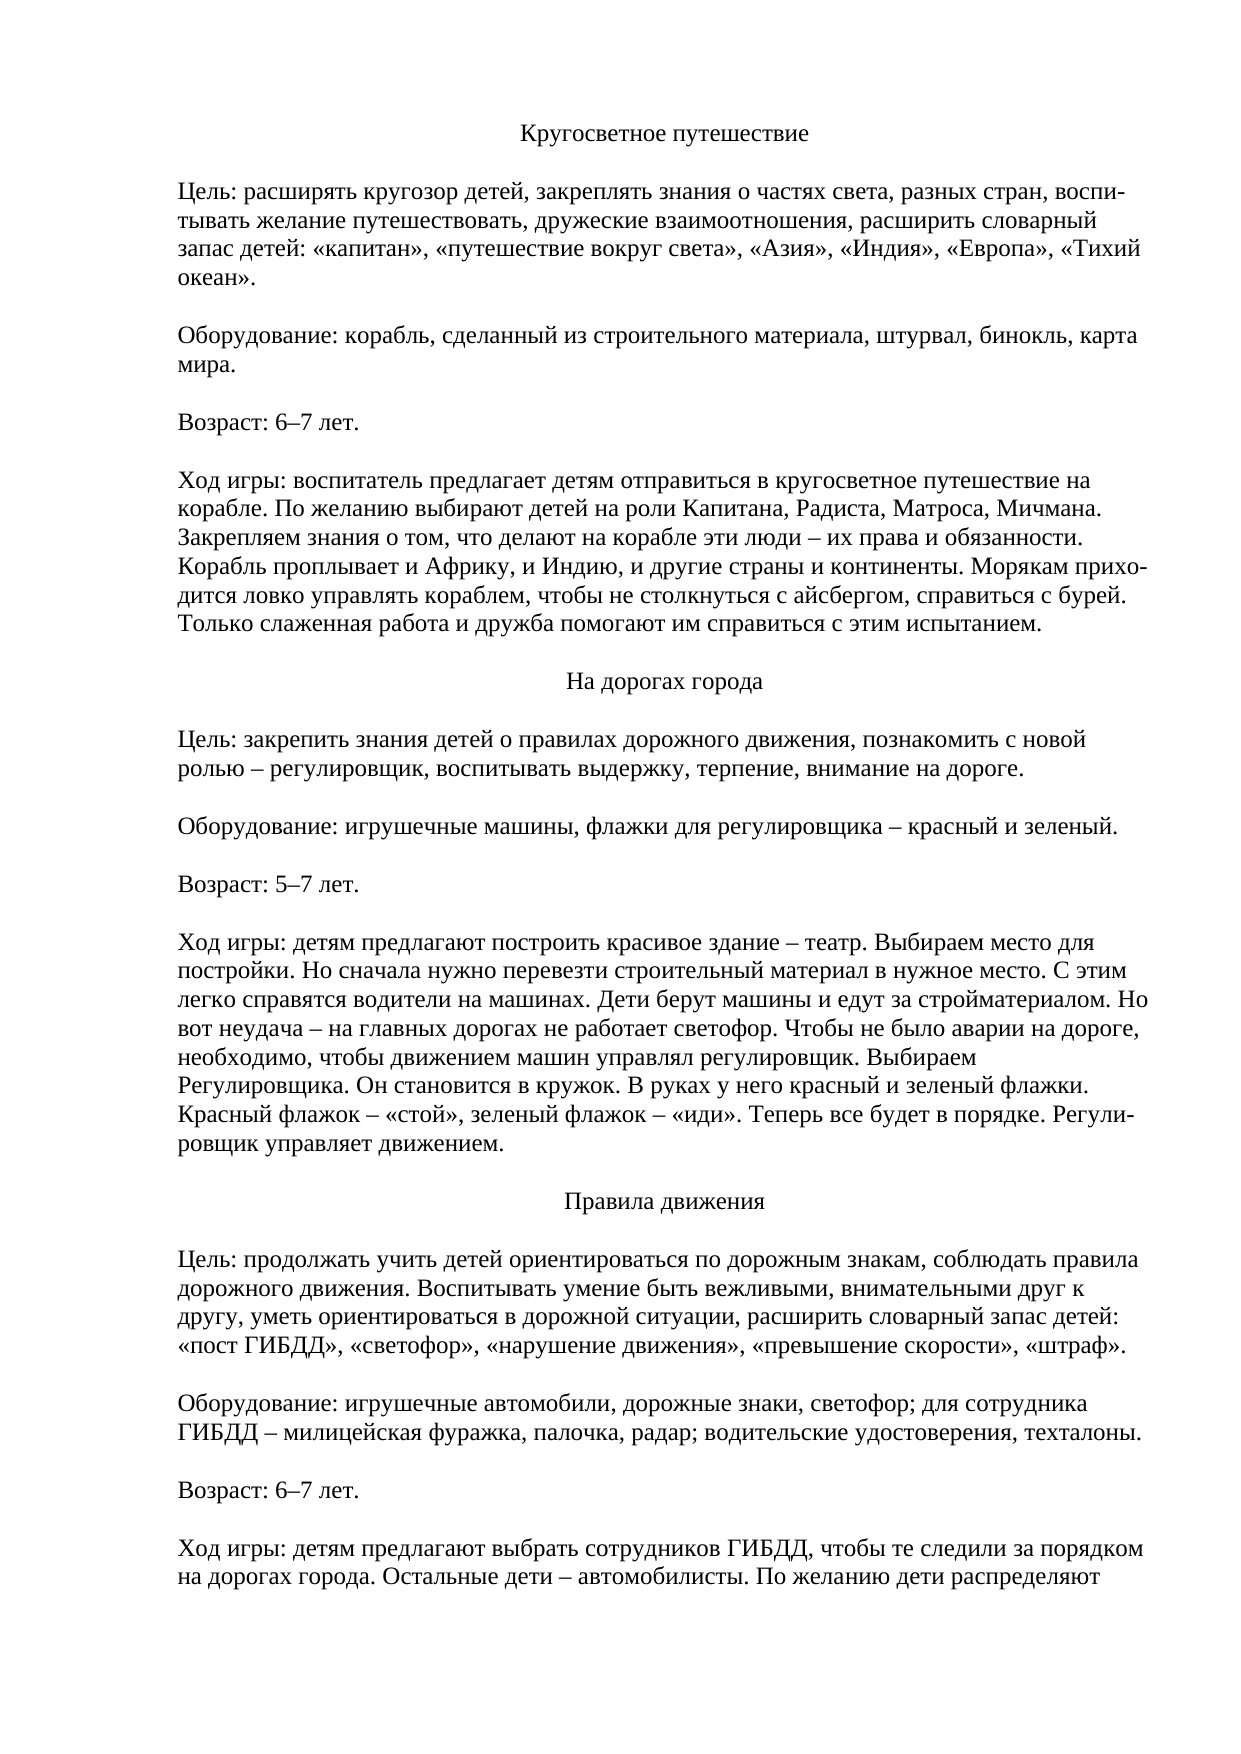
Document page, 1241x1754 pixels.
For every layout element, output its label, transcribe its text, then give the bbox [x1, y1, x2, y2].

text Возраст: 6–7 лет. [177, 407, 1152, 436]
text Возраст: 5–7 лет. [177, 869, 1152, 898]
text Оборудование: игрушечные автомобили, дорожные знаки, светофор; для сотрудника ГИБДД – милицейская фуражка, палочка, радар; водительские удостоверения, техталоны. [177, 1388, 1152, 1446]
text Кругосветное путешествие [177, 118, 1152, 147]
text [177, 1533, 1152, 1590]
text Оборудование: корабль, сделанный из строительного материала, штурвал, бинокль, карта мира. [177, 320, 1152, 378]
text Ход игры: детям предлагают построить красивое здание – театр. Выбираем место для постройки. Но сначала нужно перевезти строительный материал в нужное место. С этим легко справятся водители на машинах. Дети берут машины и едут за стройматериалом. Но вот неудача – на главных дорогах не работает светофор. Чтобы не было аварии на дороге, необходимо, чтобы движением машин управлял регулировщик. Выбираем Регулировщика. Он становится в кружок. В руках у него красный и зеленый флажки. Красный флажок – «стой», зеленый флажок – «иди». Теперь все будет в порядке. Регулировщик управляет движением. [177, 927, 1152, 1157]
text Цель: продолжать учить детей ориентироваться по дорожным знакам, соблюдать правила дорожного движения. Воспитывать умение быть вежливыми, внимательными друг к другу, уметь ориентироваться в дорожной ситуации, расширить словарный запас детей: «пост ГИБДД», «светофор», «нарушение движения», «превышение скорости», «штраф». [177, 1244, 1152, 1359]
text Оборудование: игрушечные машины, флажки для регулировщика – красный и зеленый. [177, 811, 1152, 840]
text Цель: расширять кругозор детей, закреплять знания о частях света, разных стран, воспитывать желание путешествовать, дружеские взаимоотношения, расширить словарный запас детей: «капитан», «путешествие вокруг света», «Азия», «Индия», «Европа», «Тихий океан». [177, 176, 1152, 291]
text Правила движения [177, 1186, 1152, 1215]
text Цель: закрепить знания детей о правилах дорожного движения, познакомить с новой ролью – регулировщик, воспитывать выдержку, терпение, внимание на дороге. [177, 724, 1152, 782]
text Возраст: 6–7 лет. [177, 1475, 1152, 1503]
text Ход игры: воспитатель предлагает детям отправиться в кругосветное путешествие на корабле. По желанию выбирают детей на роли Капитана, Радиста, Матроса, Мичмана. Закрепляем знания о том, что делают на корабле эти люди – их права и обязанности. Корабль проплывает и Африку, и Индию, и другие страны и континенты. Морякам приходится ловко управлять кораблем, чтобы не столкнуться с айсбергом, справиться с бурей. Только слаженная работа и дружба помогают им справиться с этим испытанием. [177, 465, 1152, 637]
text На дорогах города [177, 666, 1152, 695]
